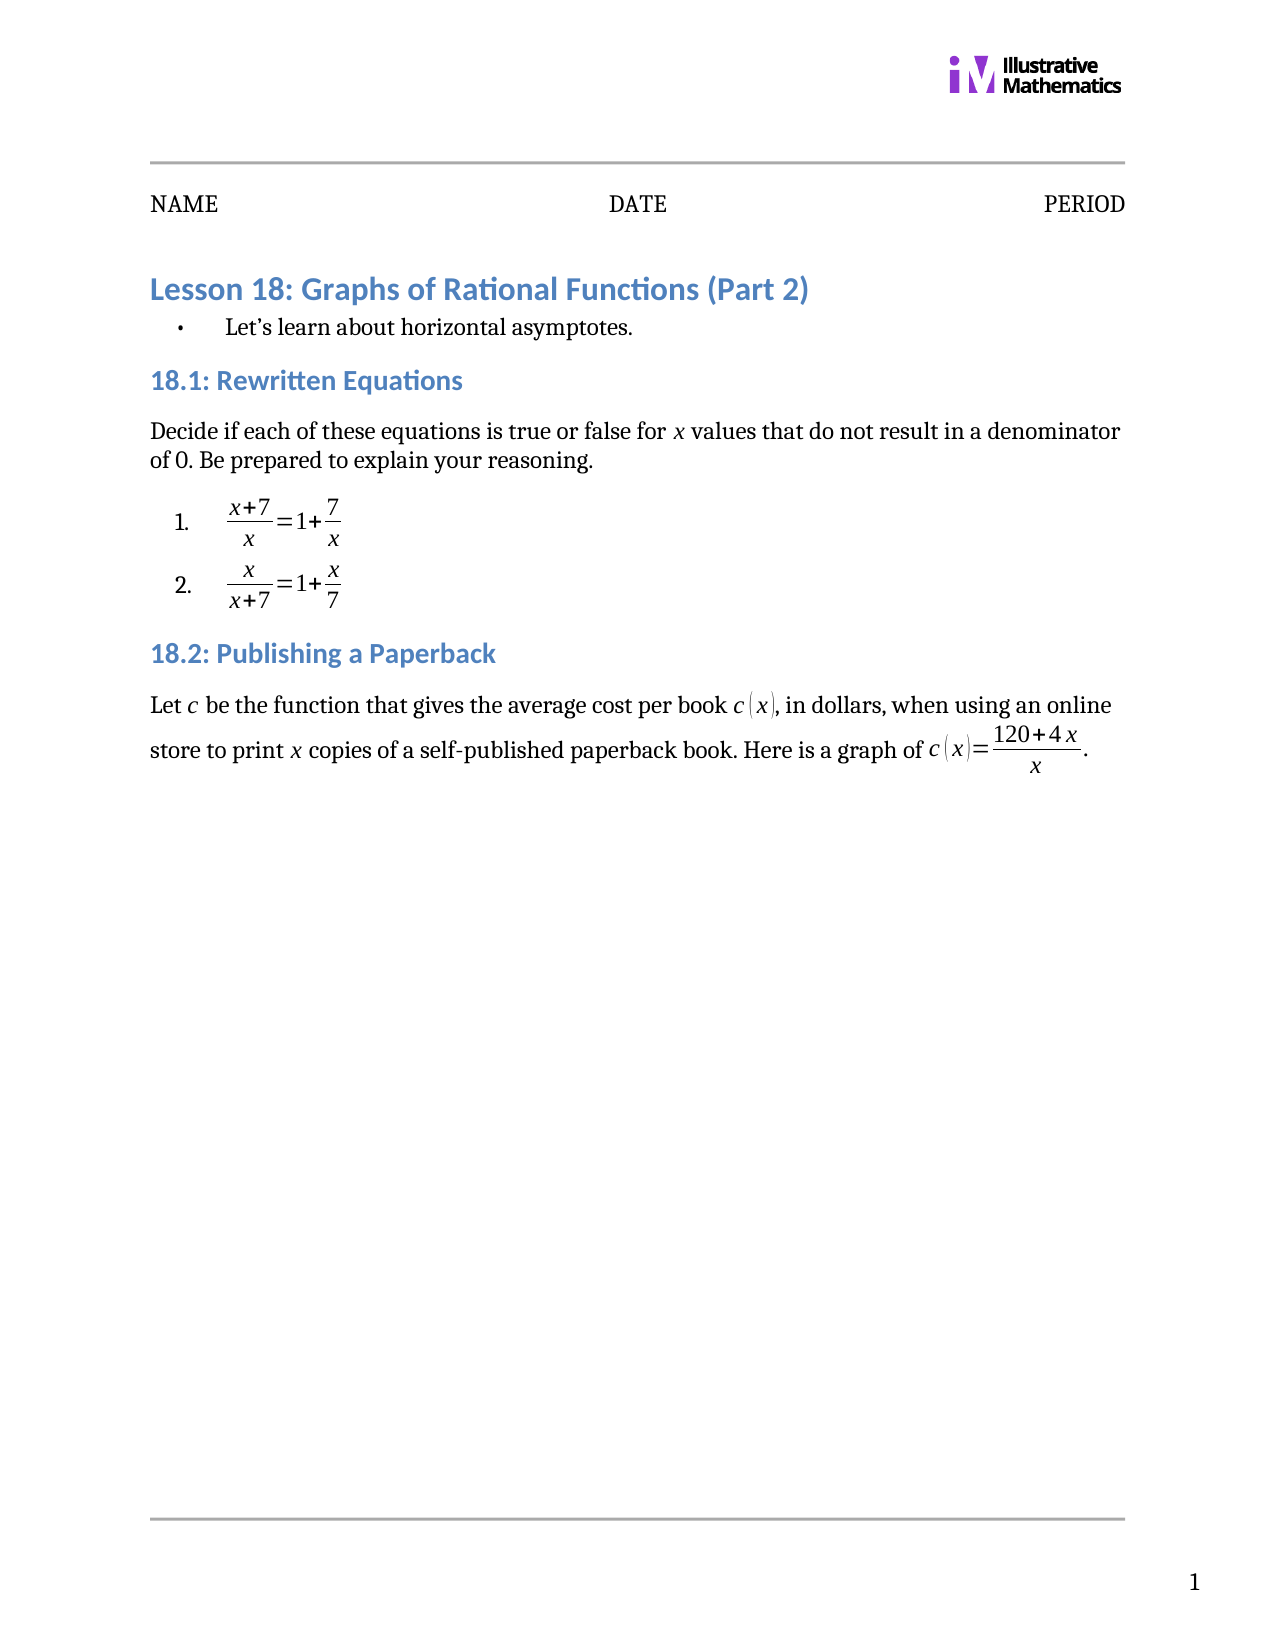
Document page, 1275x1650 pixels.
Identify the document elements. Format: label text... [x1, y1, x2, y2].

list Let’s learn about horizontal asymptotes. [175, 313, 1125, 342]
text Let be the function that gives the average cost per book , in dollars, when using an online store to print copies of a self-published paperback book. Here is a graph of [150, 690, 1125, 779]
text Decide if each of these equations is true or false for values that do not result in a denominator of 0. Be prepared to explain your reasoning. [150, 417, 1125, 474]
subtitle 18.1: Rewritten Equations [150, 362, 1125, 398]
picture [949, 55, 1121, 93]
subtitle 18.2: Publishing a Paperback [150, 636, 1125, 671]
subtitle Lesson 18: Graphs of Rational Functions (Part 2) [150, 268, 1125, 309]
